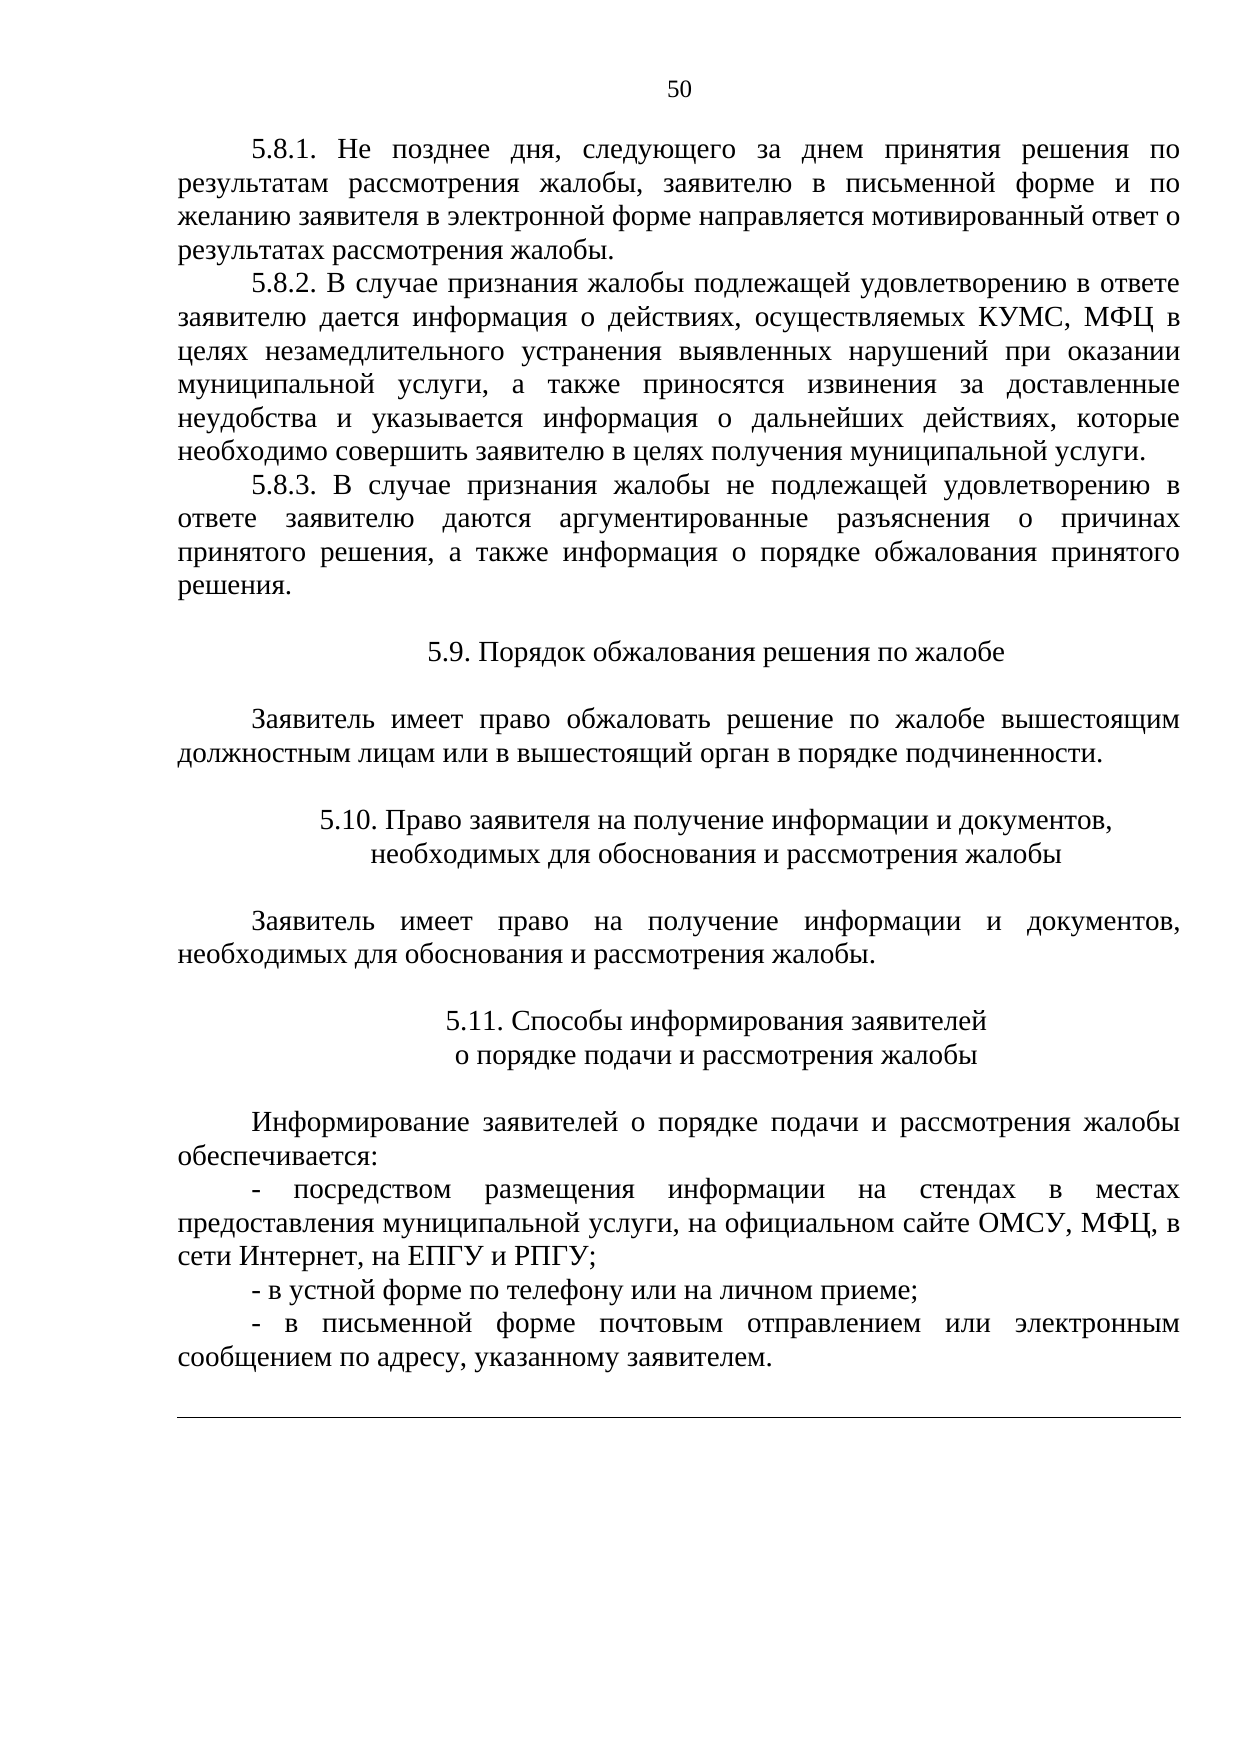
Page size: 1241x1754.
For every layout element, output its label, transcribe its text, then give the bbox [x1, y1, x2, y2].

text 5.8.2. В случае признания жалобы подлежащей удовлетворению в ответе заявителю дается информация о действиях, осуществляемых КУМС, МФЦ в целях незамедлительного устранения выявленных нарушений при оказании муниципальной услуги, а также приносятся извинения за доставленные неудобства и указывается информация о дальнейших действиях, которые необходимо совершить заявителю в целях получения муниципальной услуги. [177, 266, 1181, 467]
text Информирование заявителей о порядке подачи и рассмотрения жалобы обеспечивается: [177, 1104, 1181, 1171]
text 5.11. Способы информирования заявителей [177, 1003, 1181, 1037]
text 5.9. Порядок обжалования решения по жалобе [177, 634, 1181, 668]
text необходимых для обоснования и рассмотрения жалобы [177, 836, 1181, 869]
text Заявитель имеет право обжаловать решение по жалобе вышестоящим должностным лицам или в вышестоящий орган в порядке подчиненности. [177, 702, 1181, 769]
text о порядке подачи и рассмотрения жалобы [177, 1037, 1181, 1071]
text - посредством размещения информации на стендах в местах предоставления муниципальной услуги, на официальном сайте ОМСУ, МФЦ, в сети Интернет, на ЕПГУ и РПГУ; [177, 1171, 1181, 1272]
text 5.10. Право заявителя на получение информации и документов, [177, 802, 1181, 836]
text - в письменной форме почтовым отправлением или электронным сообщением по адресу, указанному заявителем. [177, 1305, 1181, 1372]
text 5.8.1. Не позднее дня, следующего за днем принятия решения по результатам рассмотрения жалобы, заявителю в письменной форме и по желанию заявителя в электронной форме направляется мотивированный ответ о результатах рассмотрения жалобы. [177, 131, 1181, 266]
text Заявитель имеет право на получение информации и документов, необходимых для обоснования и рассмотрения жалобы. [177, 903, 1181, 970]
text 5.8.3. В случае признания жалобы не подлежащей удовлетворению в ответе заявителю даются аргументированные разъяснения о причинах принятого решения, а также информация о порядке обжалования принятого решения. [177, 467, 1181, 601]
text - в устной форме по телефону или на личном приеме; [177, 1272, 1181, 1305]
